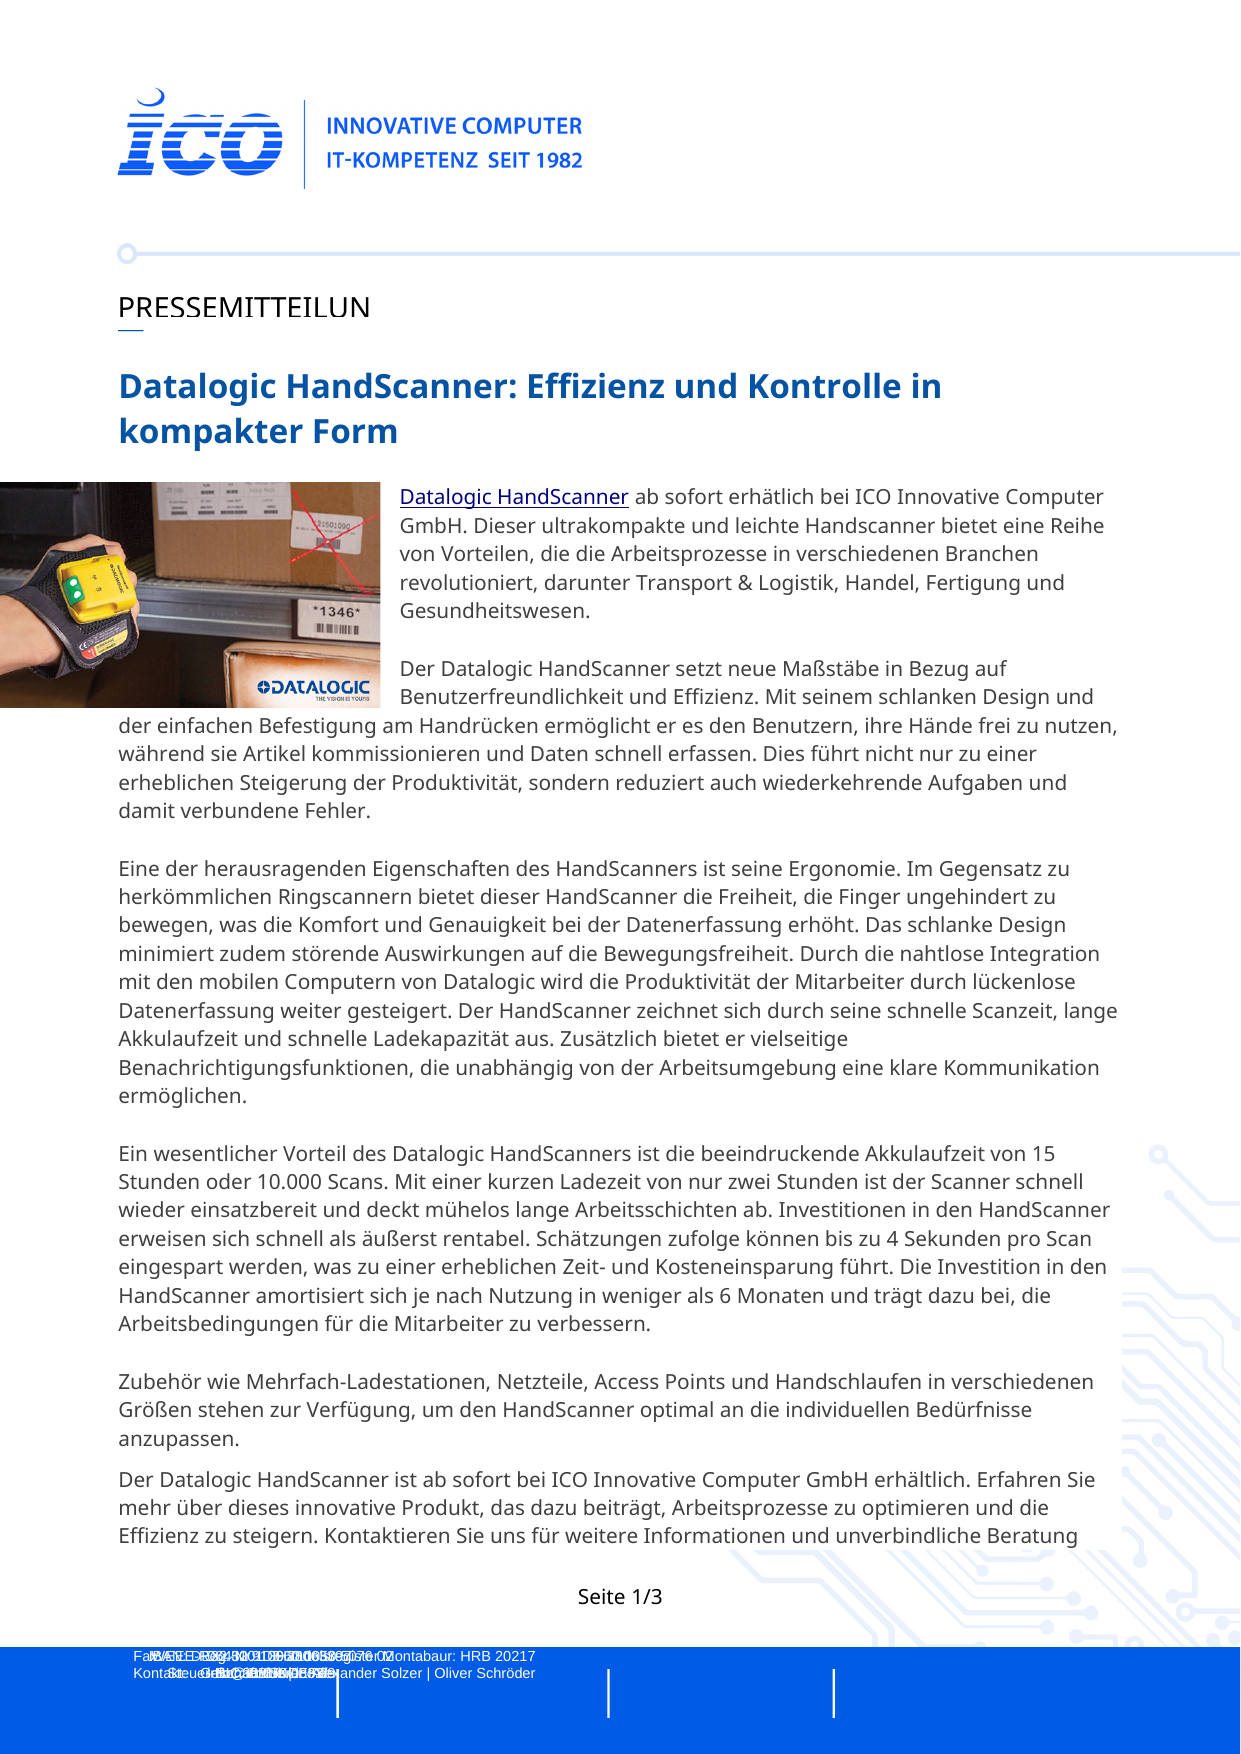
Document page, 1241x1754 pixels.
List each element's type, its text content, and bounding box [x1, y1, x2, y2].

picture [117, 87, 601, 190]
picture [0, 1033, 1241, 1754]
picture [111, 243, 1241, 264]
text Eine der herausragenden Eigenschaften des HandScanners ist seine Ergonomie. Im Gegensatz zu herkömmlichen Ringscannern bietet dieser HandScanner die Freiheit, die Finger ungehindert zu bewegen, was die Komfort und Genauigkeit bei der Datenerfassung erhöht. Das schlanke Design minimiert zudem störende Auswirkungen auf die Bewegungsfreiheit. Durch die nahtlose Integration mit den mobilen Computern von Datalogic wird die Produktivität der Mitarbeiter durch lückenlose Datenerfassung weiter gesteigert. Der HandScanner zeichnet sich durch seine schnelle Scanzeit, lange Akkulaufzeit und schnelle Ladekapazität aus. Zusätzlich bietet er vielseitige Benachrichtigungsfunktionen, die unabhängig von der Arbeitsumgebung eine klare Kommunikation ermöglichen. [118, 854, 1122, 1109]
picture [0, 482, 381, 708]
text Ein wesentlicher Vorteil des Datalogic HandScanners ist die beeindruckende Akkulaufzeit von 15 Stunden oder 10.000 Scans. Mit einer kurzen Ladezeit von nur zwei Stunden ist der Scanner schnell wieder einsatzbereit und deckt mühelos lange Arbeitsschichten ab. Investitionen in den HandScanner erweisen sich schnell als äußerst rentabel. Schätzungen zufolge können bis zu 4 Sekunden pro Scan eingespart werden, was zu einer erheblichen Zeit- und Kosteneinsparung führt. Die Investition in den HandScanner amortisiert sich je nach Nutzung in weniger als 6 Monaten und trägt dazu bei, die Arbeitsbedingungen für die Mitarbeiter zu verbessern. [118, 1139, 1122, 1338]
text Zubehör wie Mehrfach-Ladestationen, Netzteile, Access Points und Handschlaufen in verschiedenen Größen stehen zur Verfügung, um den HandScanner optimal an die individuellen Bedürfnisse anzupassen. [118, 1367, 1122, 1452]
text Datalogic HandScanner: Effizienz und Kontrolle in kompakter Form [118, 362, 1122, 453]
text Der Datalogic HandScanner setzt neue Maßstäbe in Bezug auf Benutzerfreundlichkeit und Effizienz. Mit seinem schlanken Design und der einfachen Befestigung am Handrücken ermöglicht er es den Benutzern, ihre Hände frei zu nutzen, während sie Artikel kommissionieren und Daten schnell erfassen. Dies führt nicht nur zu einer erheblichen Steigerung der Produktivität, sondern reduziert auch wiederkehrende Aufgaben und damit verbundene Fehler. [118, 654, 1122, 824]
text Datalogic HandScanner ab sofort erhätlich bei ICO Innovative Computer GmbH. Dieser ultrakompakte und leichte Handscanner bietet eine Reihe von Vorteilen, die die Arbeitsprozesse in verschiedenen Branchen revolutioniert, darunter Transport & Logistik, Handel, Fertigung und Gesundheitswesen. [381, 482, 1122, 625]
